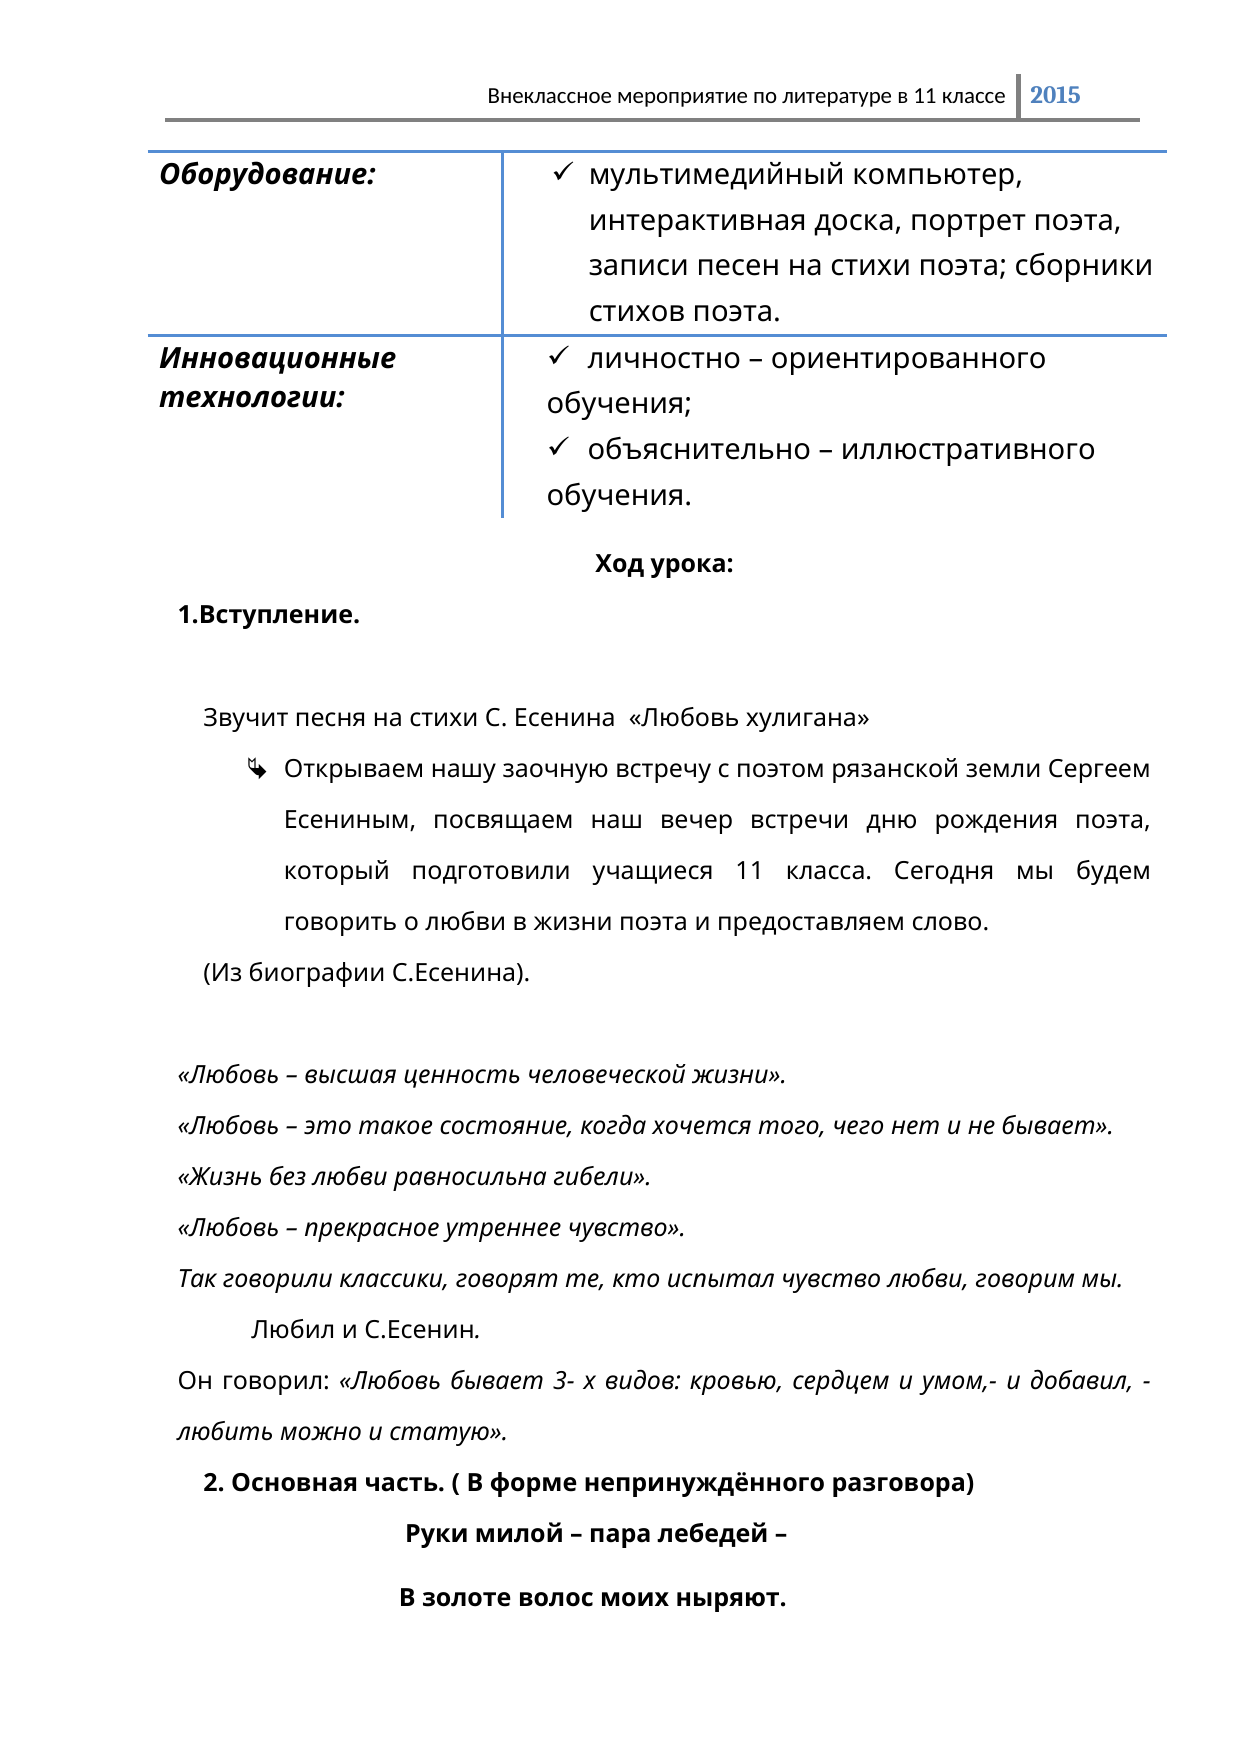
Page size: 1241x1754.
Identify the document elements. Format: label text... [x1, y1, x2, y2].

text «Жизнь без любви равносильна гибели». [177, 1159, 1152, 1193]
text (Из биографии С.Есенина). [177, 954, 1152, 988]
table_cell Инновационные технологии: [148, 337, 501, 518]
text Любил и С.Есенин. [177, 1312, 1152, 1346]
text Так говорили классики, говорят те, кто испытал чувство любви, говорим мы. [177, 1261, 1152, 1295]
text «Любовь – прекрасное утреннее чувство». [177, 1210, 1152, 1244]
text 2. Основная часть. ( В форме непринуждённого разговора) [177, 1465, 1152, 1499]
text Звучит песня на стихи С. Есенина «Любовь хулигана» [177, 699, 1152, 733]
text 1.Вступление. [177, 597, 1152, 631]
text «Любовь – это такое состояние, когда хочется того, чего нет и не бывает». [177, 1108, 1152, 1142]
table_cell Оборудование: [148, 153, 501, 334]
list Открываем нашу заочную встречу с поэтом рязанской земли Сергеем Есениным, посвящаем наш вечер встречи дню рождения поэта, который подготовили учащиеся 11 класса. Сегодня мы будем говорить о любви в жизни поэта и предоставляем слово. [246, 750, 1152, 937]
text Он говорил: «Любовь бывает 3- х видов: кровью, сердцем и умом,- и добавил, - любить можно и статую». [177, 1363, 1152, 1448]
text Ход урока: [177, 546, 1152, 580]
text «Любовь – высшая ценность человеческой жизни». [177, 1057, 1152, 1091]
table_cell мультимедийный компьютер, интерактивная доска, портрет поэта, записи песен на стихи поэта; сборники стихов поэта. [504, 153, 1167, 334]
text В золоте волос моих ныряют. [398, 1579, 1152, 1613]
table_cell личностно – ориентированного обучения; объяснительно – иллюстративного обучения. [504, 337, 1167, 518]
text Руки милой – пара лебедей – [398, 1516, 1152, 1550]
